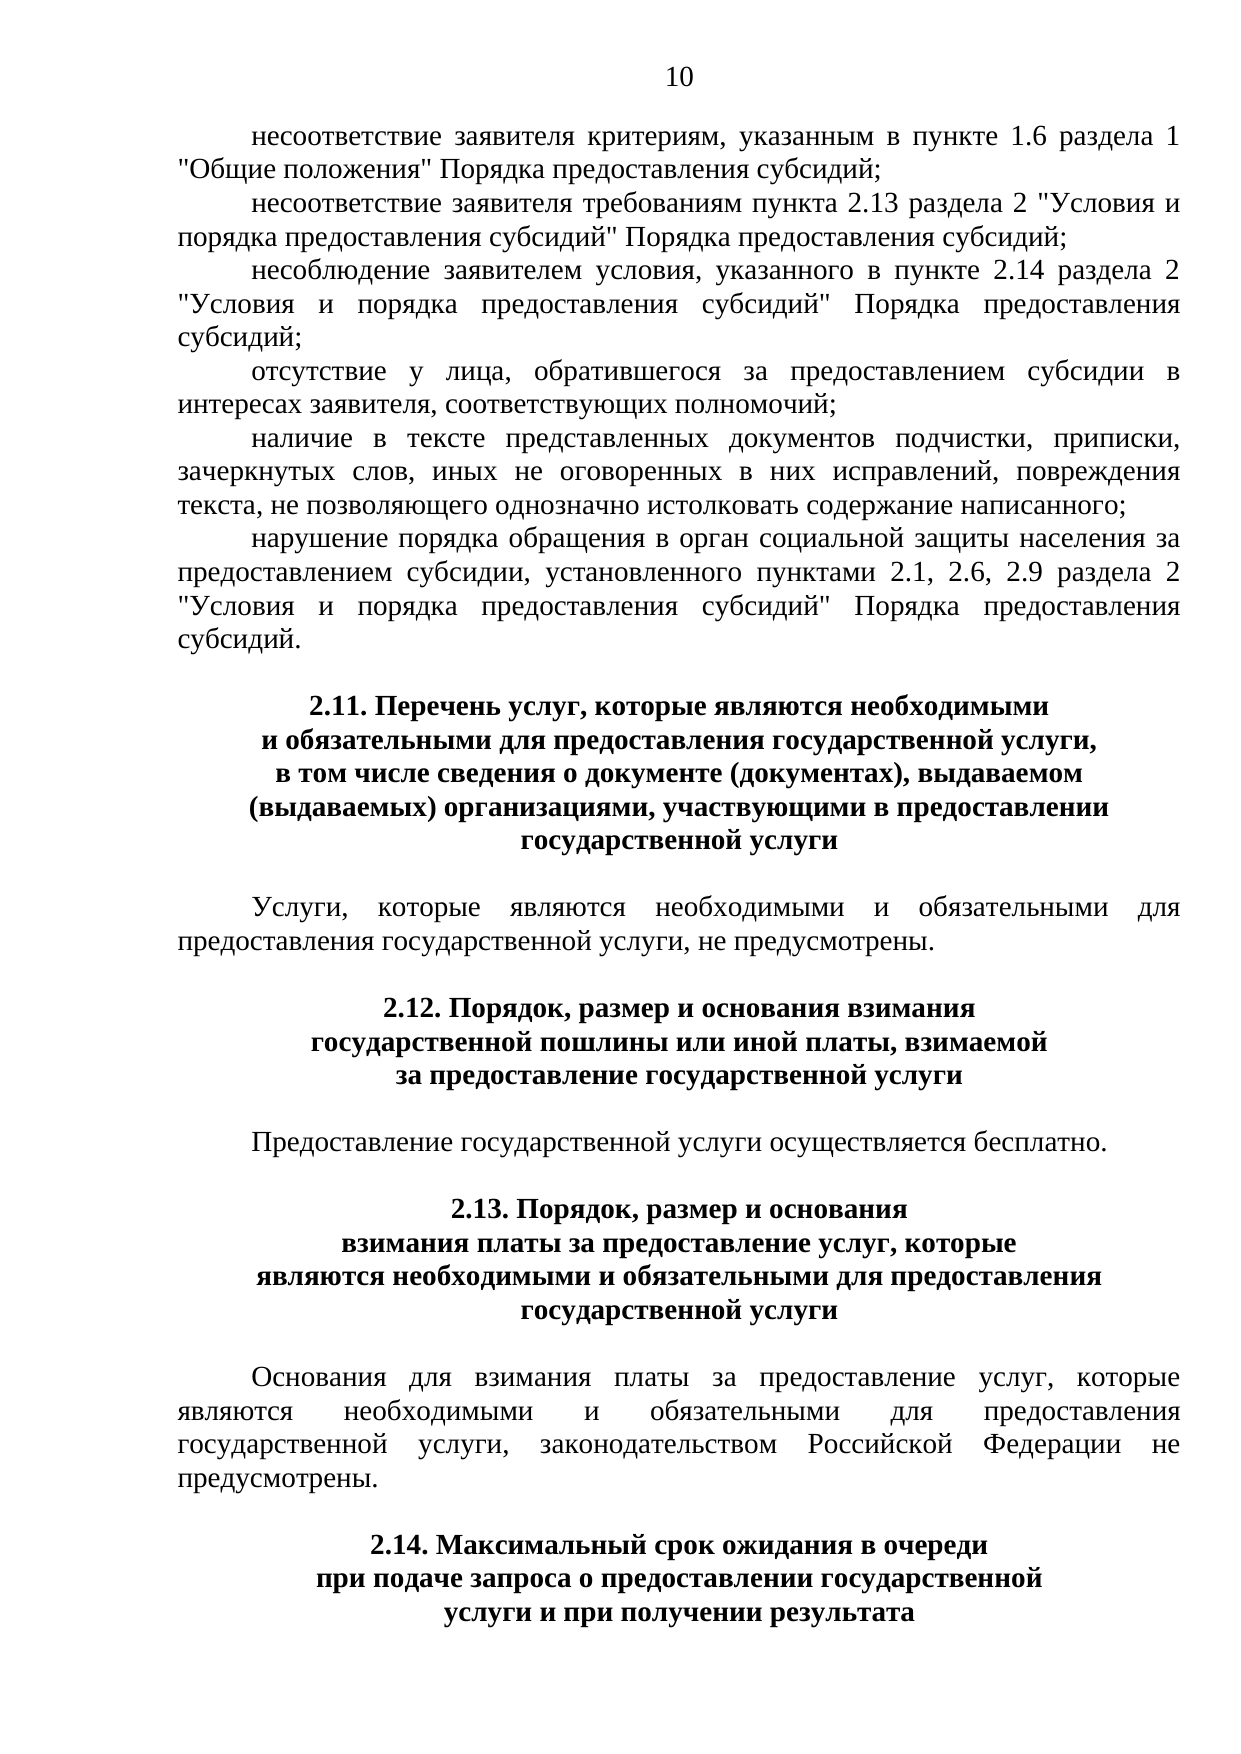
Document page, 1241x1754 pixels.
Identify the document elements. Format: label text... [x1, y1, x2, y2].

text 2.11. Перечень услуг, которые являются необходимыми [177, 688, 1181, 722]
text 2.13. Порядок, размер и основания [177, 1191, 1181, 1225]
text несоблюдение заявителем условия, указанного в пункте 2.14 раздела 2 "Условия и порядка предоставления субсидий" Порядка предоставления субсидий; [177, 252, 1181, 353]
text 2.14. Максимальный срок ожидания в очереди [177, 1527, 1181, 1560]
text взимания платы за предоставление услуг, которые [177, 1225, 1181, 1258]
text отсутствие у лица, обратившегося за предоставлением субсидии в интересах заявителя, соответствующих полномочий; [177, 353, 1181, 420]
text Предоставление государственной услуги осуществляется бесплатно. [177, 1124, 1181, 1158]
text (выдаваемых) организациями, участвующими в предоставлении [177, 789, 1181, 822]
text наличие в тексте представленных документов подчистки, приписки, зачеркнутых слов, иных не оговоренных в них исправлений, повреждения текста, не позволяющего однозначно истолковать содержание написанного; [177, 420, 1181, 521]
text государственной услуги [177, 822, 1181, 856]
text и обязательными для предоставления государственной услуги, [177, 722, 1181, 755]
text являются необходимыми и обязательными для предоставления [177, 1258, 1181, 1292]
text за предоставление государственной услуги [177, 1057, 1181, 1091]
text Основания для взимания платы за предоставление услуг, которые являются необходимыми и обязательными для предоставления государственной услуги, законодательством Российской Федерации не предусмотрены. [177, 1359, 1181, 1493]
text несоответствие заявителя требованиям пункта 2.13 раздела 2 "Условия и порядка предоставления субсидий" Порядка предоставления субсидий; [177, 185, 1181, 252]
text государственной пошлины или иной платы, взимаемой [177, 1024, 1181, 1057]
text Услуги, которые являются необходимыми и обязательными для предоставления государственной услуги, не предусмотрены. [177, 889, 1181, 957]
text в том числе сведения о документе (документах), выдаваемом [177, 755, 1181, 789]
text 2.12. Порядок, размер и основания взимания [177, 990, 1181, 1024]
text нарушение порядка обращения в орган социальной защиты населения за предоставлением субсидии, установленного пунктами 2.1, 2.6, 2.9 раздела 2 "Условия и порядка предоставления субсидий" Порядка предоставления субсидий. [177, 521, 1181, 655]
text государственной услуги [177, 1292, 1181, 1326]
text услуги и при получении результата [177, 1594, 1181, 1627]
text несоответствие заявителя критериям, указанным в пункте 1.6 раздела 1 "Общие положения" Порядка предоставления субсидий; [177, 118, 1181, 185]
text при подаче запроса о предоставлении государственной [177, 1560, 1181, 1594]
